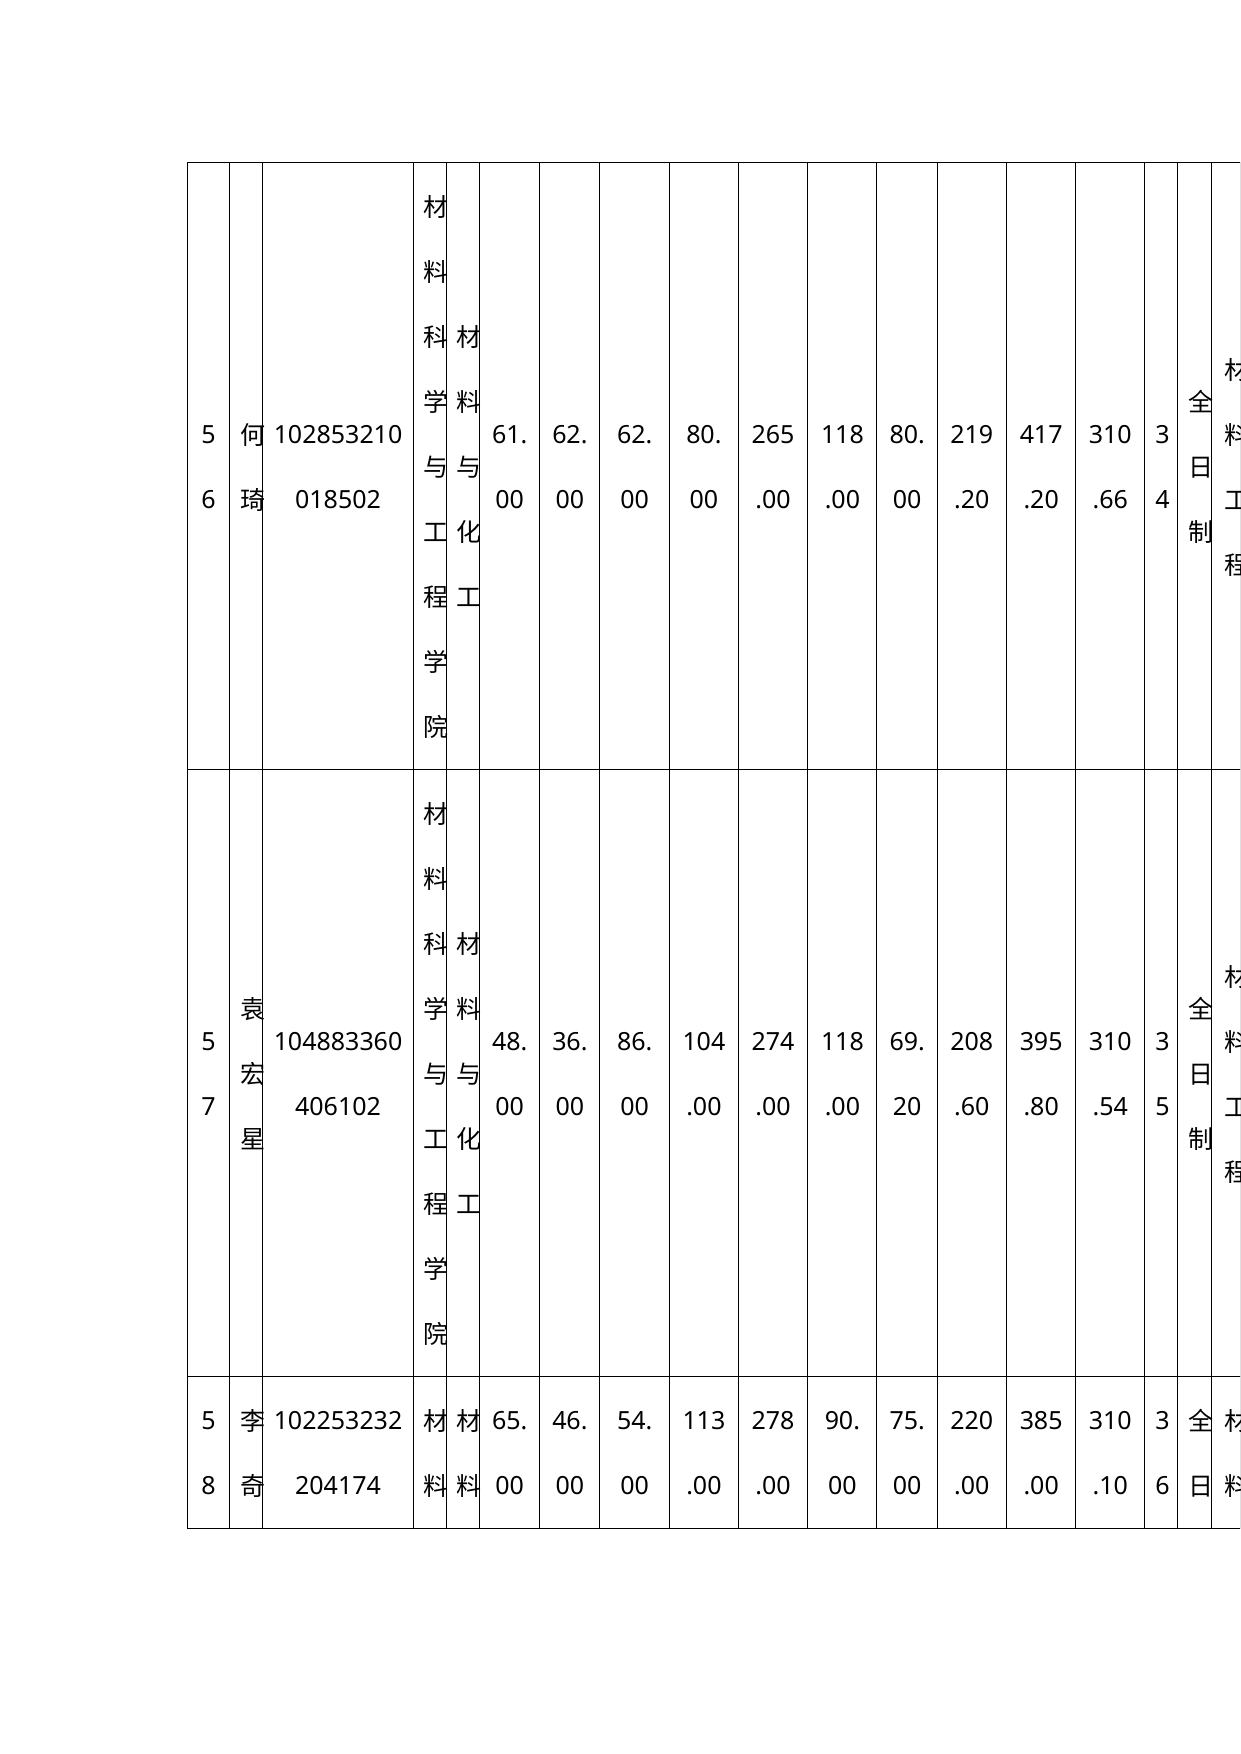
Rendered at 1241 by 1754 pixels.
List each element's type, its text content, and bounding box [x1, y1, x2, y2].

table_cell 75.00 [877, 1377, 937, 1528]
table_cell 65.00 [480, 1377, 539, 1528]
table_cell 265.00 [739, 163, 807, 769]
table_cell 材料与化工 [447, 770, 479, 1376]
table_cell 46.00 [540, 1377, 599, 1528]
table_cell 80.00 [877, 163, 937, 769]
table_cell 全日制 [1178, 163, 1211, 769]
table_cell 材料与化工 [447, 163, 479, 769]
table_cell 材料科学与工程学院 [414, 770, 446, 1376]
table_cell 118.00 [808, 770, 876, 1376]
table_cell 102253232204174 [263, 1377, 413, 1528]
table_cell 62.00 [540, 163, 599, 769]
table_cell 全日制 [1178, 770, 1211, 1376]
table_cell 材料科学与工程学院 [414, 163, 446, 769]
table_cell 310.10 [1076, 1377, 1144, 1528]
table_cell 34 [1145, 163, 1177, 769]
table_cell 274.00 [739, 770, 807, 1376]
table_cell 54.00 [600, 1377, 669, 1528]
table_cell 104883360406102 [263, 770, 413, 1376]
table_cell 58 [188, 1377, 229, 1528]
table_cell 56 [188, 163, 229, 769]
table_cell 395.80 [1007, 770, 1075, 1376]
table_cell 57 [188, 770, 229, 1376]
table_cell 材料工程 [1212, 163, 1240, 769]
table_cell 385.00 [1007, 1377, 1075, 1528]
table_cell 102853210018502 [263, 163, 413, 769]
table_cell 310.66 [1076, 163, 1144, 769]
table_cell 417.20 [1007, 163, 1075, 769]
table_cell 材料与化工 [447, 1377, 479, 1528]
table_cell 36.00 [540, 770, 599, 1376]
table_cell 113.00 [670, 1377, 738, 1528]
table_cell 材料科学与工程学院 [414, 1377, 446, 1528]
table_cell 35 [1145, 770, 1177, 1376]
table_cell 118.00 [808, 163, 876, 769]
table_cell 袁宏星 [230, 770, 262, 1376]
table_cell 何琦 [230, 163, 262, 769]
table_cell 61.00 [480, 163, 539, 769]
table_cell 69.20 [877, 770, 937, 1376]
table_cell 208.60 [938, 770, 1006, 1376]
table_cell 86.00 [600, 770, 669, 1376]
table_cell 材料工程 [1212, 1377, 1240, 1528]
table_cell 219.20 [938, 163, 1006, 769]
table_cell 李奇 [230, 1377, 262, 1528]
table_cell 278.00 [739, 1377, 807, 1528]
table_cell 220.00 [938, 1377, 1006, 1528]
table_cell 62.00 [600, 163, 669, 769]
table_cell 36 [1145, 1377, 1177, 1528]
table_cell 80.00 [670, 163, 738, 769]
table_cell 90.00 [808, 1377, 876, 1528]
table_cell 104.00 [670, 770, 738, 1376]
table_cell 310.54 [1076, 770, 1144, 1376]
table_cell 全日制 [1178, 1377, 1211, 1528]
table_cell 48.00 [480, 770, 539, 1376]
table_cell 材料工程 [1212, 770, 1240, 1376]
